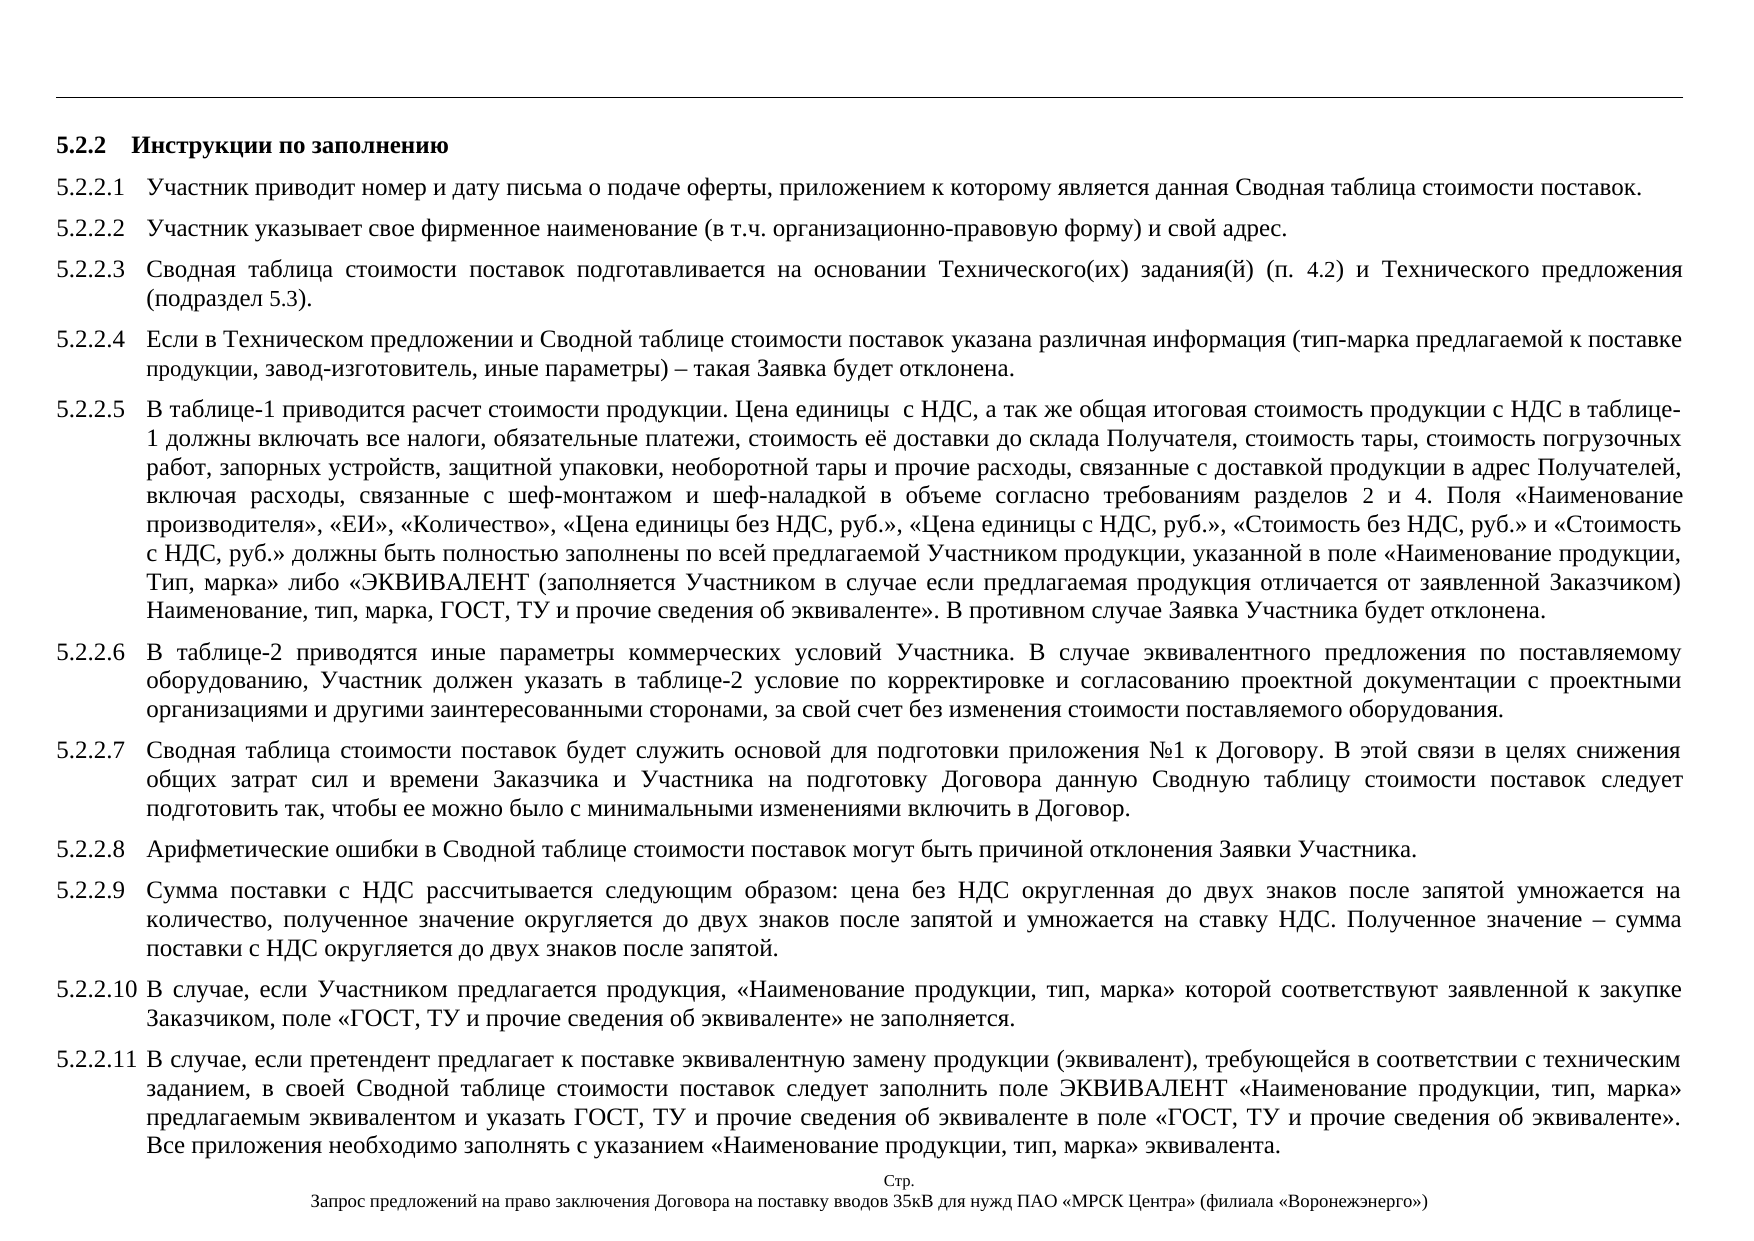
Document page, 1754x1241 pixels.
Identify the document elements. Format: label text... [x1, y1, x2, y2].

list Арифметические ошибки в Сводной таблице стоимости поставок могут быть причиной отклонения Заявки Участника. [56, 834, 1683, 863]
list Если в Техническом предложении и Сводной таблице стоимости поставок указана различная информация (тип-марка предлагаемой к поставке продукции, завод-изготовитель, иные параметры) – такая Заявка будет отклонена. [56, 324, 1683, 382]
list Участник указывает свое фирменное наименование (в т.ч. организационно-правовую форму) и свой адрес. [56, 213, 1683, 242]
list Сумма поставки с НДС рассчитывается следующим образом: цена без НДС округленная до двух знаков после запятой умножается на количество, полученное значение округляется до двух знаков после запятой и умножается на ставку НДС. Полученное значение – сумма поставки с НДС округляется до двух знаков после запятой. [56, 876, 1683, 962]
subtitle Инструкции по заполнению [56, 131, 1683, 159]
list Участник приводит номер и дату письма о подаче оферты, приложением к которому является данная Сводная таблица стоимости поставок. [56, 172, 1683, 201]
list В таблице-1 приводится расчет стоимости продукции. Цена единицы с НДС, а так же общая итоговая стоимость продукции с НДС в таблице-1 должны включать все налоги, обязательные платежи, стоимость её доставки до склада Получателя, стоимость тары, стоимость погрузочных работ, запорных устройств, защитной упаковки, необоротной тары и прочие расходы, связанные с доставкой продукции в адрес Получателей, включая расходы, связанные с шеф-монтажом и шеф-наладкой в объеме согласно требованиям разделов 2 и 4. Поля «Наименование производителя», «ЕИ», «Количество», «Цена единицы без НДС, руб.», «Цена единицы с НДС, руб.», «Стоимость без НДС, руб.» и «Стоимость с НДС, руб.» должны быть полностью заполнены по всей предлагаемой Участником продукции, указанной в поле «Наименование продукции, Тип, марка» либо «ЭКВИВАЛЕНТ (заполняется Участником в случае если предлагаемая продукция отличается от заявленной Заказчиком) Наименование, тип, марка, ГОСТ, ТУ и прочие сведения об эквиваленте». В противном случае Заявка Участника будет отклонена. [56, 394, 1683, 624]
list Сводная таблица стоимости поставок подготавливается на основании Технического(их) задания(й) (п. 4.2) и Технического предложения (подраздел 5.3). [56, 254, 1683, 312]
list В таблице-2 приводятся иные параметры коммерческих условий Участника. В случае эквивалентного предложения по поставляемому оборудованию, Участник должен указать в таблице-2 условие по корректировке и согласованию проектной документации с проектными организациями и другими заинтересованными сторонами, за свой счет без изменения стоимости поставляемого оборудования. [56, 637, 1683, 723]
list Сводная таблица стоимости поставок будет служить основой для подготовки приложения №1 к Договору. В этой связи в целях снижения общих затрат сил и времени Заказчика и Участника на подготовку Договора данную Сводную таблицу стоимости поставок следует подготовить так, чтобы ее можно было с минимальными изменениями включить в Договор. [56, 736, 1683, 822]
list В случае, если претендент предлагает к поставке эквивалентную замену продукции (эквивалент), требующейся в соответствии с техническим заданием, в своей Сводной таблице стоимости поставок следует заполнить поле ЭКВИВАЛЕНТ «Наименование продукции, тип, марка» предлагаемым эквивалентом и указать ГОСТ, ТУ и прочие сведения об эквиваленте в поле «ГОСТ, ТУ и прочие сведения об эквиваленте». Все приложения необходимо заполнять с указанием «Наименование продукции, тип, марка» эквивалента. [56, 1044, 1683, 1159]
list В случае, если Участником предлагается продукция, «Наименование продукции, тип, марка» которой соответствуют заявленной к закупке Заказчиком, поле «ГОСТ, ТУ и прочие сведения об эквиваленте» не заполняется. [56, 974, 1683, 1032]
